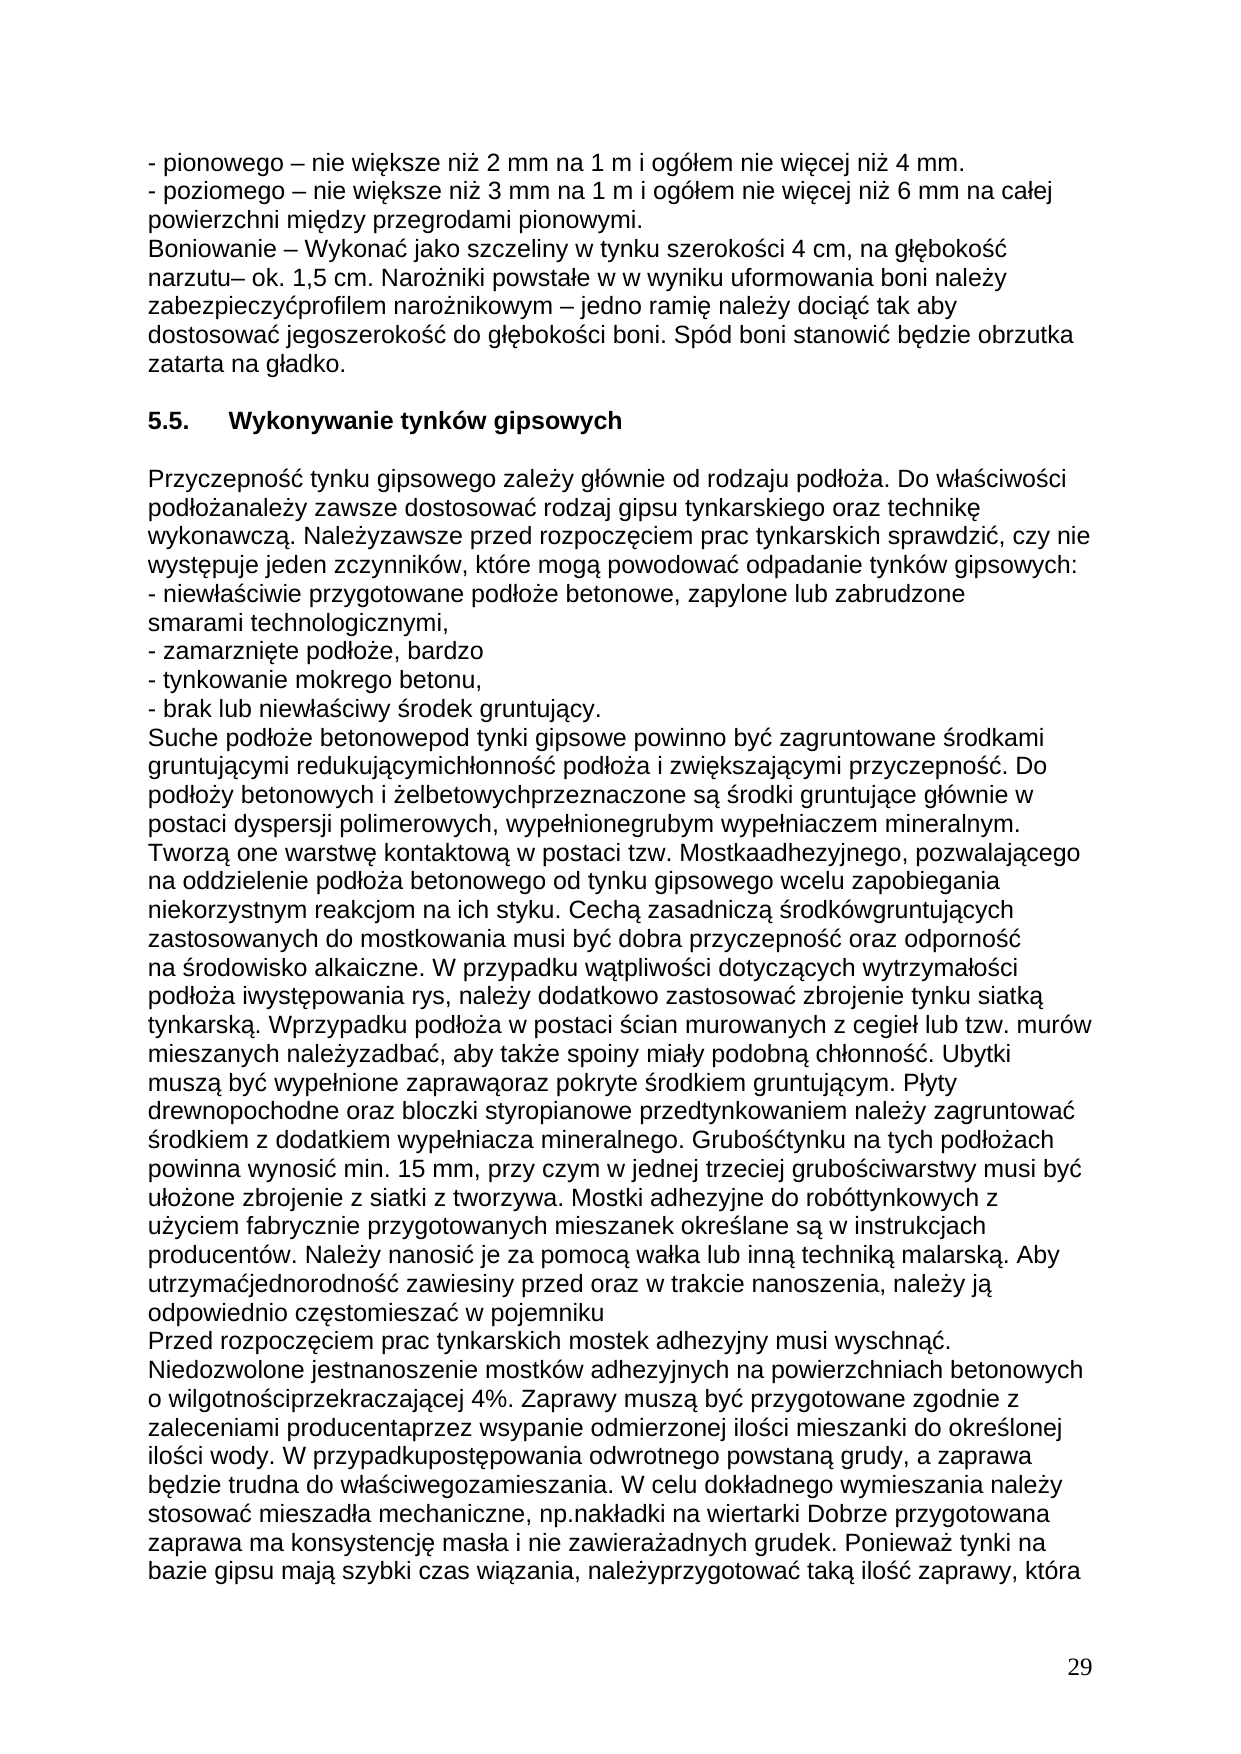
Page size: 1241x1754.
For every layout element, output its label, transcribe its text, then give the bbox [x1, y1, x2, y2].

text - pionowego – nie większe niż 2 mm na 1 m i ogółem nie więcej niż 4 mm. [148, 148, 1093, 176]
text na środowisko alkaiczne. W przypadku wątpliwości dotyczących wytrzymałości podłoża iwystępowania rys, należy dodatkowo zastosować zbrojenie tynku siatką tynkarską. Wprzypadku podłoża w postaci ścian murowanych z cegieł lub tzw. murów mieszanych należyzadbać, aby także spoiny miały podobną chłonność. Ubytki muszą być wypełnione zaprawąoraz pokryte środkiem gruntującym. Płyty drewnopochodne oraz bloczki styropianowe przedtynkowaniem należy zagruntować środkiem z dodatkiem wypełniacza mineralnego. Grubośćtynku na tych podłożach powinna wynosić min. 15 mm, przy czym w jednej trzeciej grubościwarstwy musi być ułożone zbrojenie z siatki z tworzywa. Mostki adhezyjne do robóttynkowych z użyciem fabrycznie przygotowanych mieszanek określane są w instrukcjach [148, 953, 1093, 1240]
text - zamarznięte podłoże, bardzo [148, 636, 1093, 665]
text Przyczepność tynku gipsowego zależy głównie od rodzaju podłoża. Do właściwości podłożanależy zawsze dostosować rodzaj gipsu tynkarskiego oraz technikę wykonawczą. Należyzawsze przed rozpoczęciem prac tynkarskich sprawdzić, czy nie występuje jeden zczynników, które mogą powodować odpadanie tynków gipsowych: [148, 464, 1093, 579]
text - tynkowanie mokrego betonu, [148, 665, 1093, 694]
text Boniowanie – Wykonać jako szczeliny w tynku szerokości 4 cm, na głębokość narzutu– ok. 1,5 cm. Narożniki powstałe w w wyniku uformowania boni należy zabezpieczyćprofilem narożnikowym – jedno ramię należy dociąć tak aby dostosować jegoszerokość do głębokości boni. Spód boni stanowić będzie obrzutka zatarta na gładko. [148, 234, 1093, 378]
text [148, 1326, 1093, 1585]
text - niewłaściwie przygotowane podłoże betonowe, zapylone lub zabrudzone [148, 579, 1093, 608]
text producentów. Należy nanosić je za pomocą wałka lub inną techniką malarską. Aby utrzymaćjednorodność zawiesiny przed oraz w trakcie nanoszenia, należy ją odpowiednio częstomieszać w pojemniku [148, 1240, 1093, 1326]
text Suche podłoże betonowepod tynki gipsowe powinno być zagruntowane środkami gruntującymi redukującymichłonność podłoża i zwiększającymi przyczepność. Do podłoży betonowych i żelbetowychprzeznaczone są środki gruntujące głównie w postaci dyspersji polimerowych, wypełnionegrubym wypełniaczem mineralnym. Tworzą one warstwę kontaktową w postaci tzw. Mostkaadhezyjnego, pozwalającego na oddzielenie podłoża betonowego od tynku gipsowego wcelu zapobiegania niekorzystnym reakcjom na ich styku. Cechą zasadniczą środkówgruntujących zastosowanych do mostkowania musi być dobra przyczepność oraz odporność [148, 723, 1093, 953]
text smarami technologicznymi, [148, 608, 1093, 636]
text 5.5. Wykonywanie tynków gipsowych [148, 406, 1093, 435]
text powierzchni między przegrodami pionowymi. [148, 205, 1093, 234]
text - brak lub niewłaściwy środek gruntujący. [148, 694, 1093, 723]
text - poziomego – nie większe niż 3 mm na 1 m i ogółem nie więcej niż 6 mm na całej [148, 176, 1093, 205]
